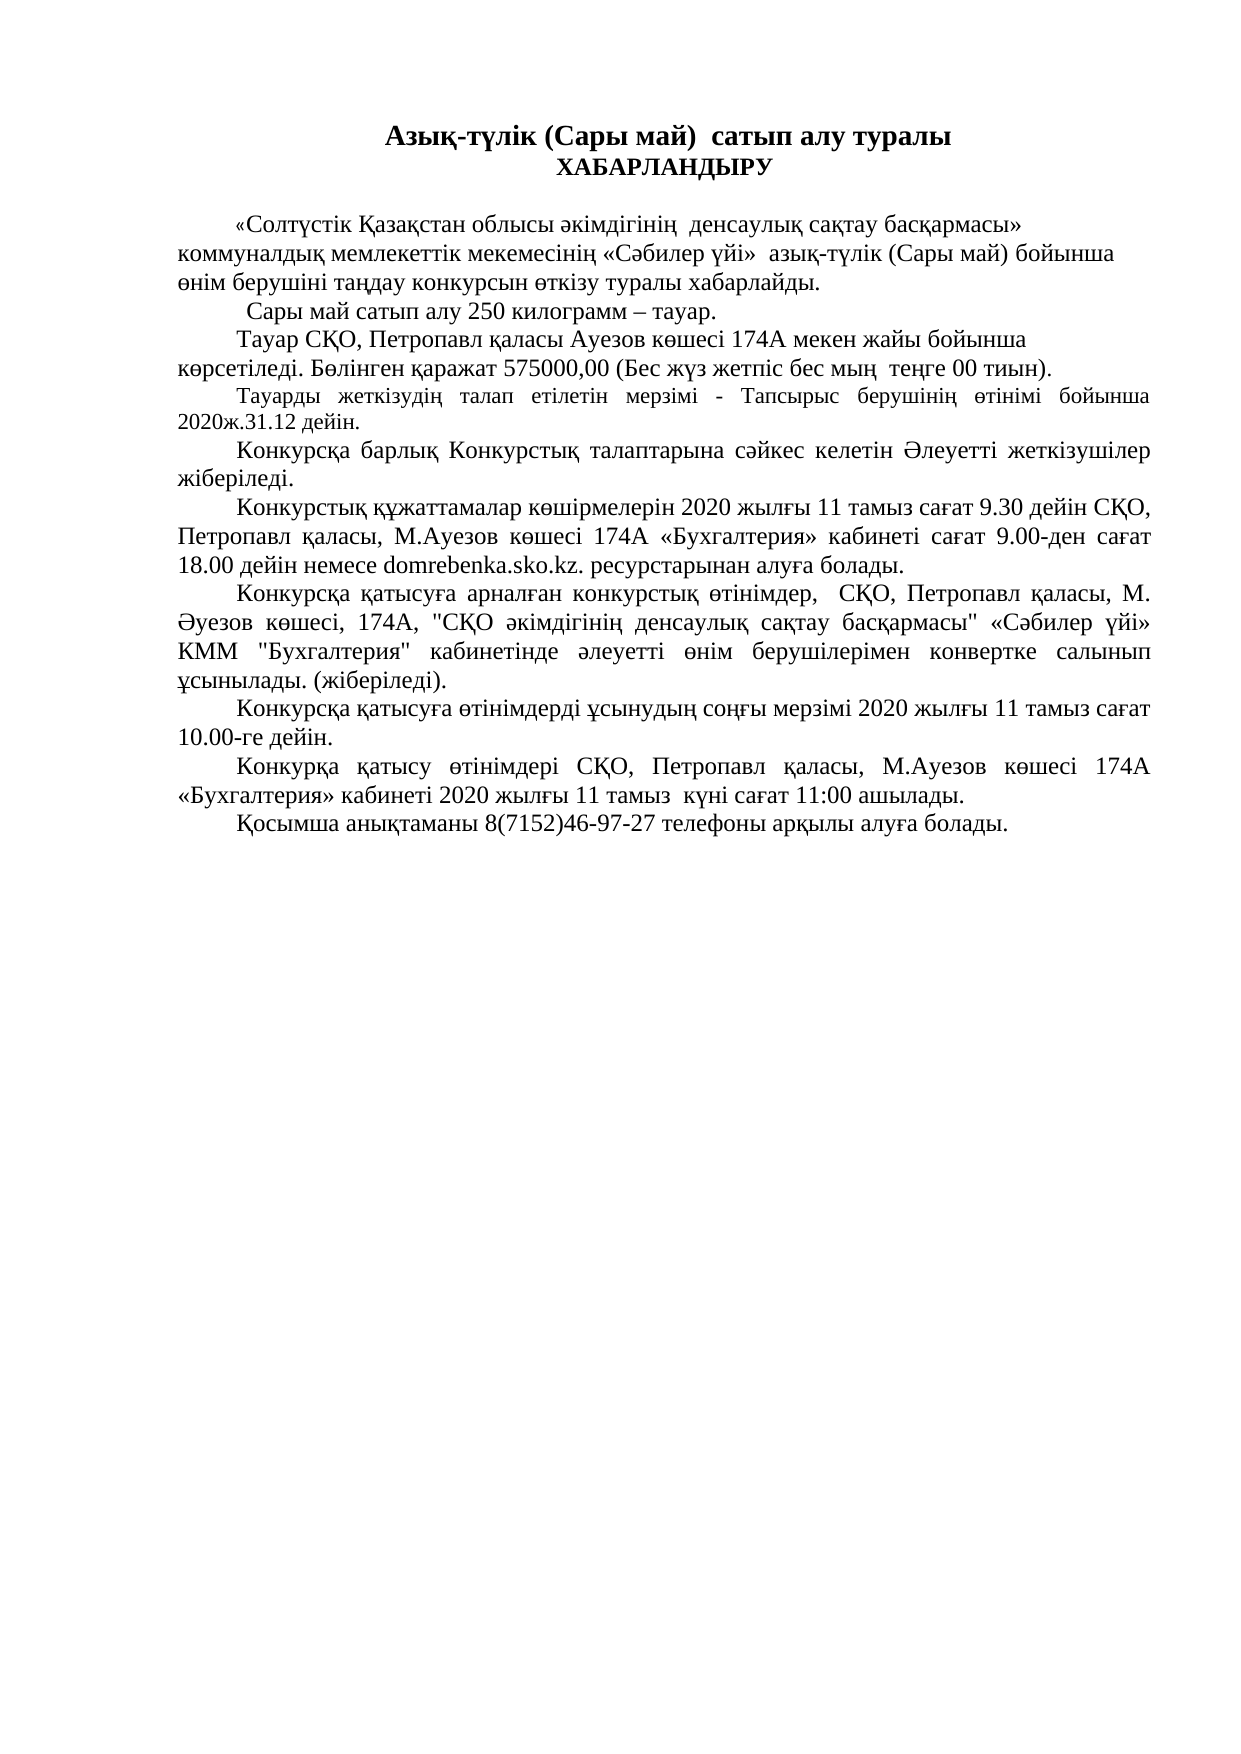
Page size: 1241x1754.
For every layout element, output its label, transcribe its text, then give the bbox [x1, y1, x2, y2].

text Сары май сатып алу 250 килограмм – тауар. [177, 296, 1152, 324]
text Тауар СҚО, Петропавл қаласы Ауезов көшесі 174А мекен жайы бойынша көрсетіледі. Бөлінген қаражат 575000,00 (Бес жүз жетпіс бес мың теңге 00 тиын). [177, 324, 1152, 382]
text Конкурсқа қатысуға өтінімдерді ұсынудың соңғы мерзімі 2020 жылғы 11 тамыз сағат 10.00-ге дейін. [177, 693, 1152, 751]
text «Солтүстік Қазақстан облысы әкімдігінің денсаулық сақтау басқармасы» коммуналдық мемлекеттік мекемесінің «Сәбилер үйі» азық-түлік (Сары май) бойынша өнім берушіні таңдау конкурсын өткізу туралы хабарлайды. [177, 209, 1152, 296]
text Конкурсқа барлық Конкурстық талаптарына сәйкес келетін Әлеуетті жеткізушілер жіберіледі. [177, 435, 1152, 492]
text ХАБАРЛАНДЫРУ [177, 152, 1152, 180]
text Қосымша анықтаманы 8(7152)46-97-27 телефоны арқылы алуға болады. [177, 808, 1152, 837]
text Азық-түлік (Сары май) сатып алу туралы [177, 118, 1152, 152]
text Конкурсқа қатысуға арналған конкурстық өтінімдер, СҚО, Петропавл қаласы, М. Әуезов көшесі, 174А, "СҚО әкімдігінің денсаулық сақтау басқармасы" «Сәбилер үйі» КММ "Бухгалтерия" кабинетінде әлеуетті өнім берушілерімен конвертке салынып ұсынылады. (жіберіледі). [177, 578, 1152, 693]
text Тауарды жеткізудің талап етілетін мерзімі - Тапсырыс берушінің өтінімі бойынша 2020ж.31.12 дейін. [177, 382, 1152, 435]
text Конкурқа қатысу өтінімдері СҚО, Петропавл қаласы, М.Ауезов көшесі 174А «Бухгалтерия» кабинеті 2020 жылғы 11 тамыз күні сағат 11:00 ашылады. [177, 751, 1152, 808]
text Конкурстық құжаттамалар көшірмелерін 2020 жылғы 11 тамыз сағат 9.30 дейін СҚО, Петропавл қаласы, М.Ауезов көшесі 174А «Бухгалтерия» кабинеті сағат 9.00-ден сағат 18.00 дейін немесе domrebenka.sko.kz. ресурстарынан алуға болады. [177, 492, 1152, 578]
